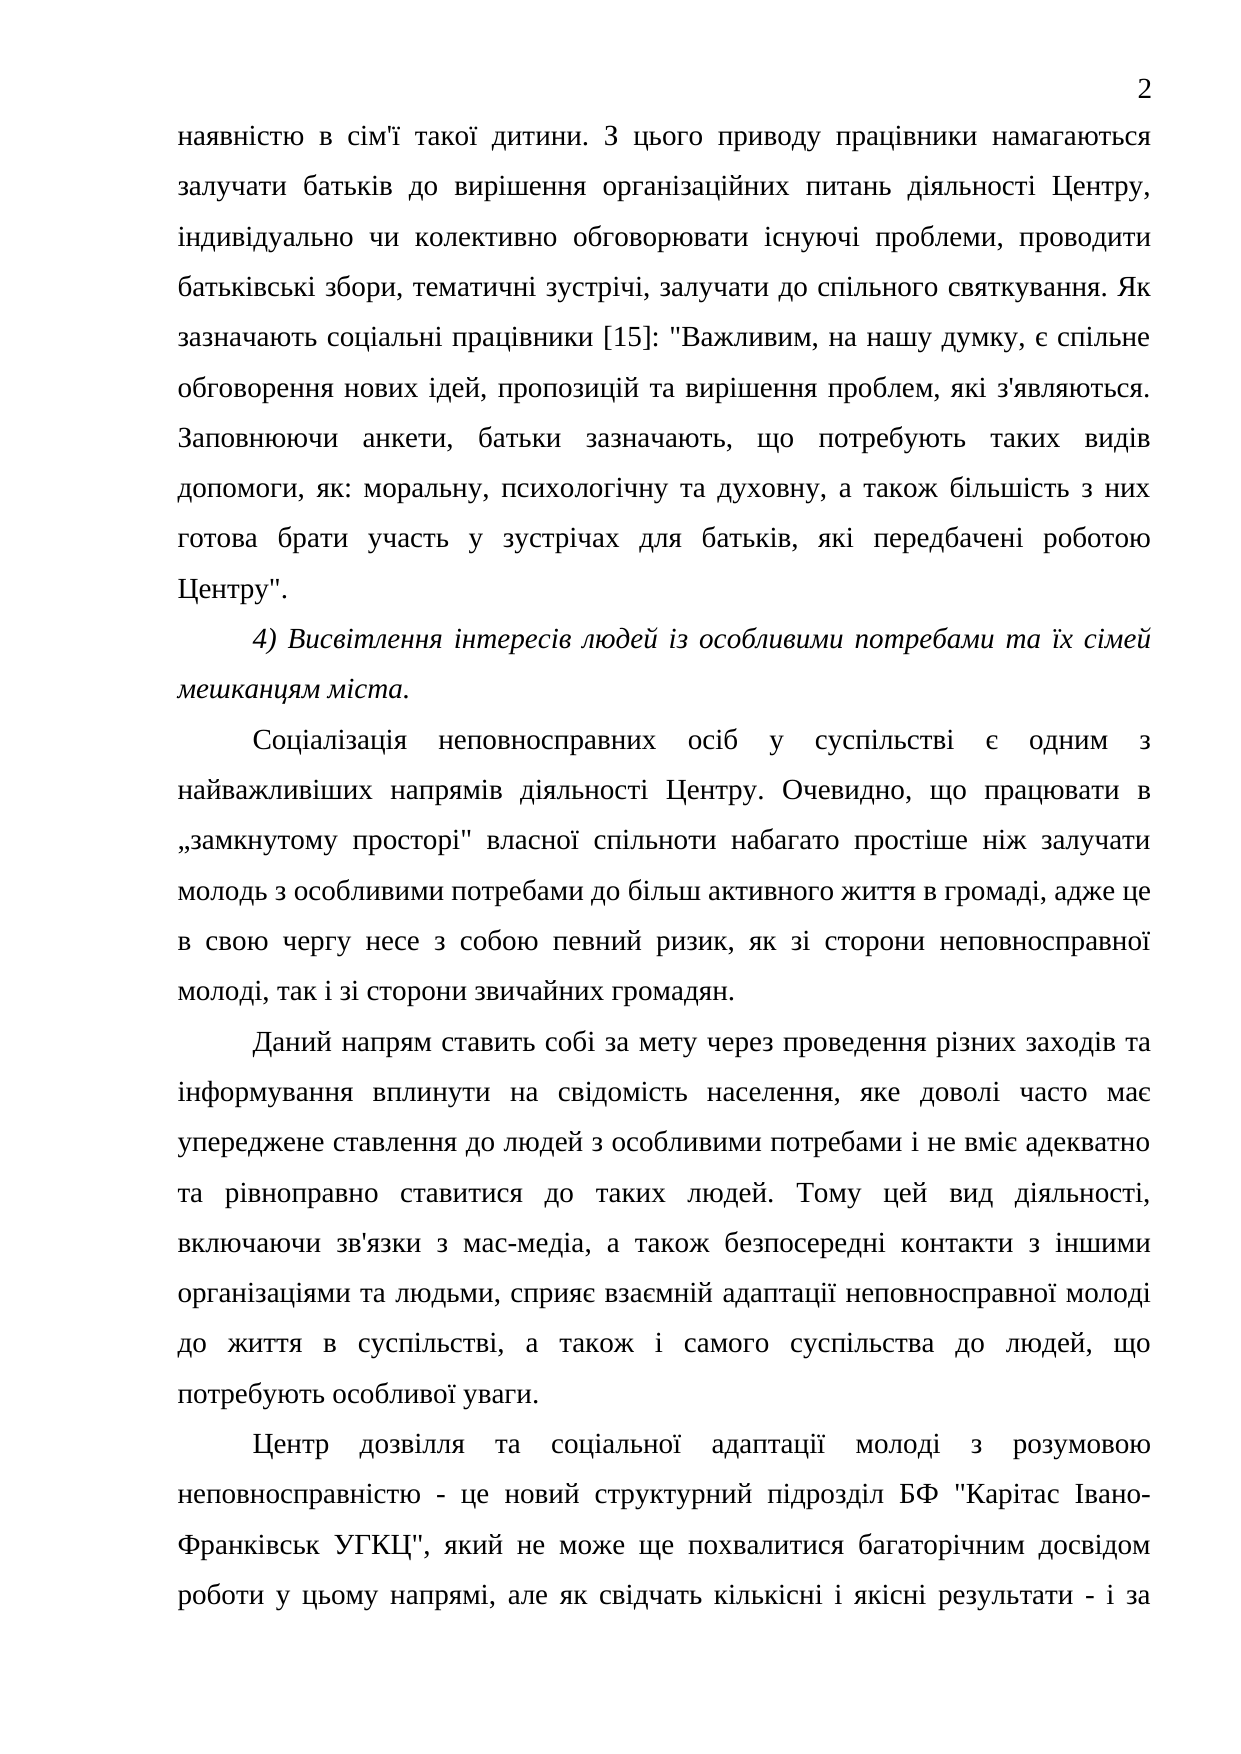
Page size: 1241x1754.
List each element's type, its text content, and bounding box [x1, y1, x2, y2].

text Даний напрям ставить собі за мету через проведення різних заходів та інформування вплинути на свідомість населення, яке доволі часто має упереджене ставлення до людей з особливими потребами і не вміє адекватно та рівноправно ставитися до таких людей. Тому цей вид діяльності, включаючи зв'язки з мас-медіа, а також безпосередні контакти з іншими організаціями та людьми, сприяє взаємній адаптації неповносправної молоді до життя в суспільстві, а також і самого суспільства до людей, що потребують особливої уваги. [177, 1024, 1152, 1409]
text Соціалізація неповносправних осіб у суспільстві є одним з найважливіших напрямів діяльності Центру. Очевидно, що працювати в „замкнутому просторі" власної спільноти набагато простіше ніж залучати молодь з особливими потребами до більш активного життя в громаді, адже це в свою чергу несе з собою певний ризик, як зі сторони неповносправної молоді, так і зі сторони звичайних громадян. [177, 722, 1152, 1007]
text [177, 118, 1152, 604]
text 4) Висвітлення інтересів людей із особливими потребами та їх сімей мешканцям міста. [177, 621, 1152, 705]
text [177, 1426, 1152, 1611]
